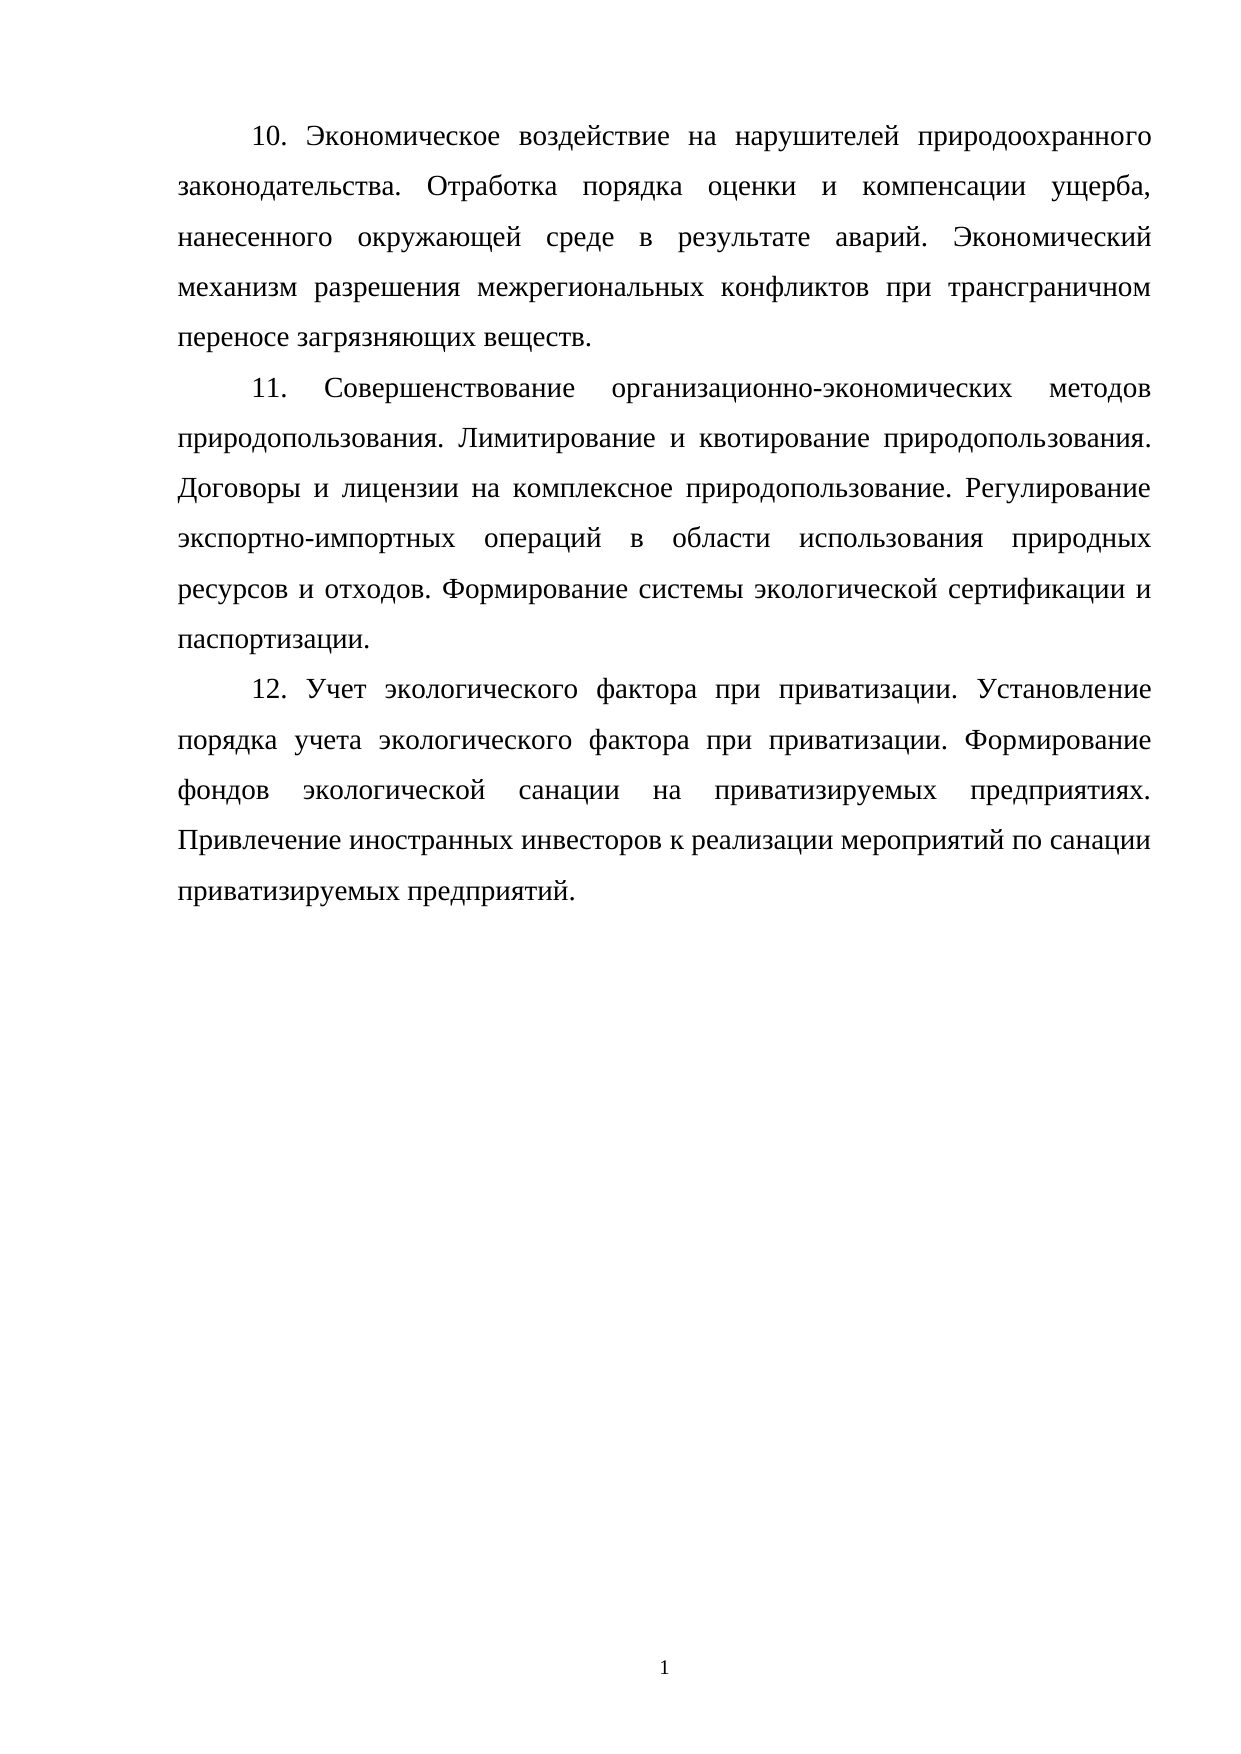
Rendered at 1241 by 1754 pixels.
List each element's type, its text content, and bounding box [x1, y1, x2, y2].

text 11. Совершенствование организационно-экономических методов природопользования. Лимитирование и квотирование природопользования. Договоры и лицензии на комплексное природопользование. Регулирование экспортно-импортных операций в области использования природных ресурсов и отходов. Формирование системы экологической сертификации и паспортизации. [177, 370, 1152, 655]
text 10. Экономическое воздействие на нарушителей природоохранного законодательства. Отработка порядка оценки и компенсации ущерба, нанесенного окружающей среде в результате аварий. Экономический механизм разрешения межрегиональных конфликтов при трансграничном переносе загрязняющих веществ. [177, 118, 1152, 353]
text 12. Учет экологического фактора при приватизации. Установление порядка учета экологического фактора при приватизации. Формирование фондов экологической санации на приватизируемых предприятиях. Привлечение иностранных инвесторов к реализации мероприятий по санации приватизируемых предприятий. [177, 672, 1152, 906]
